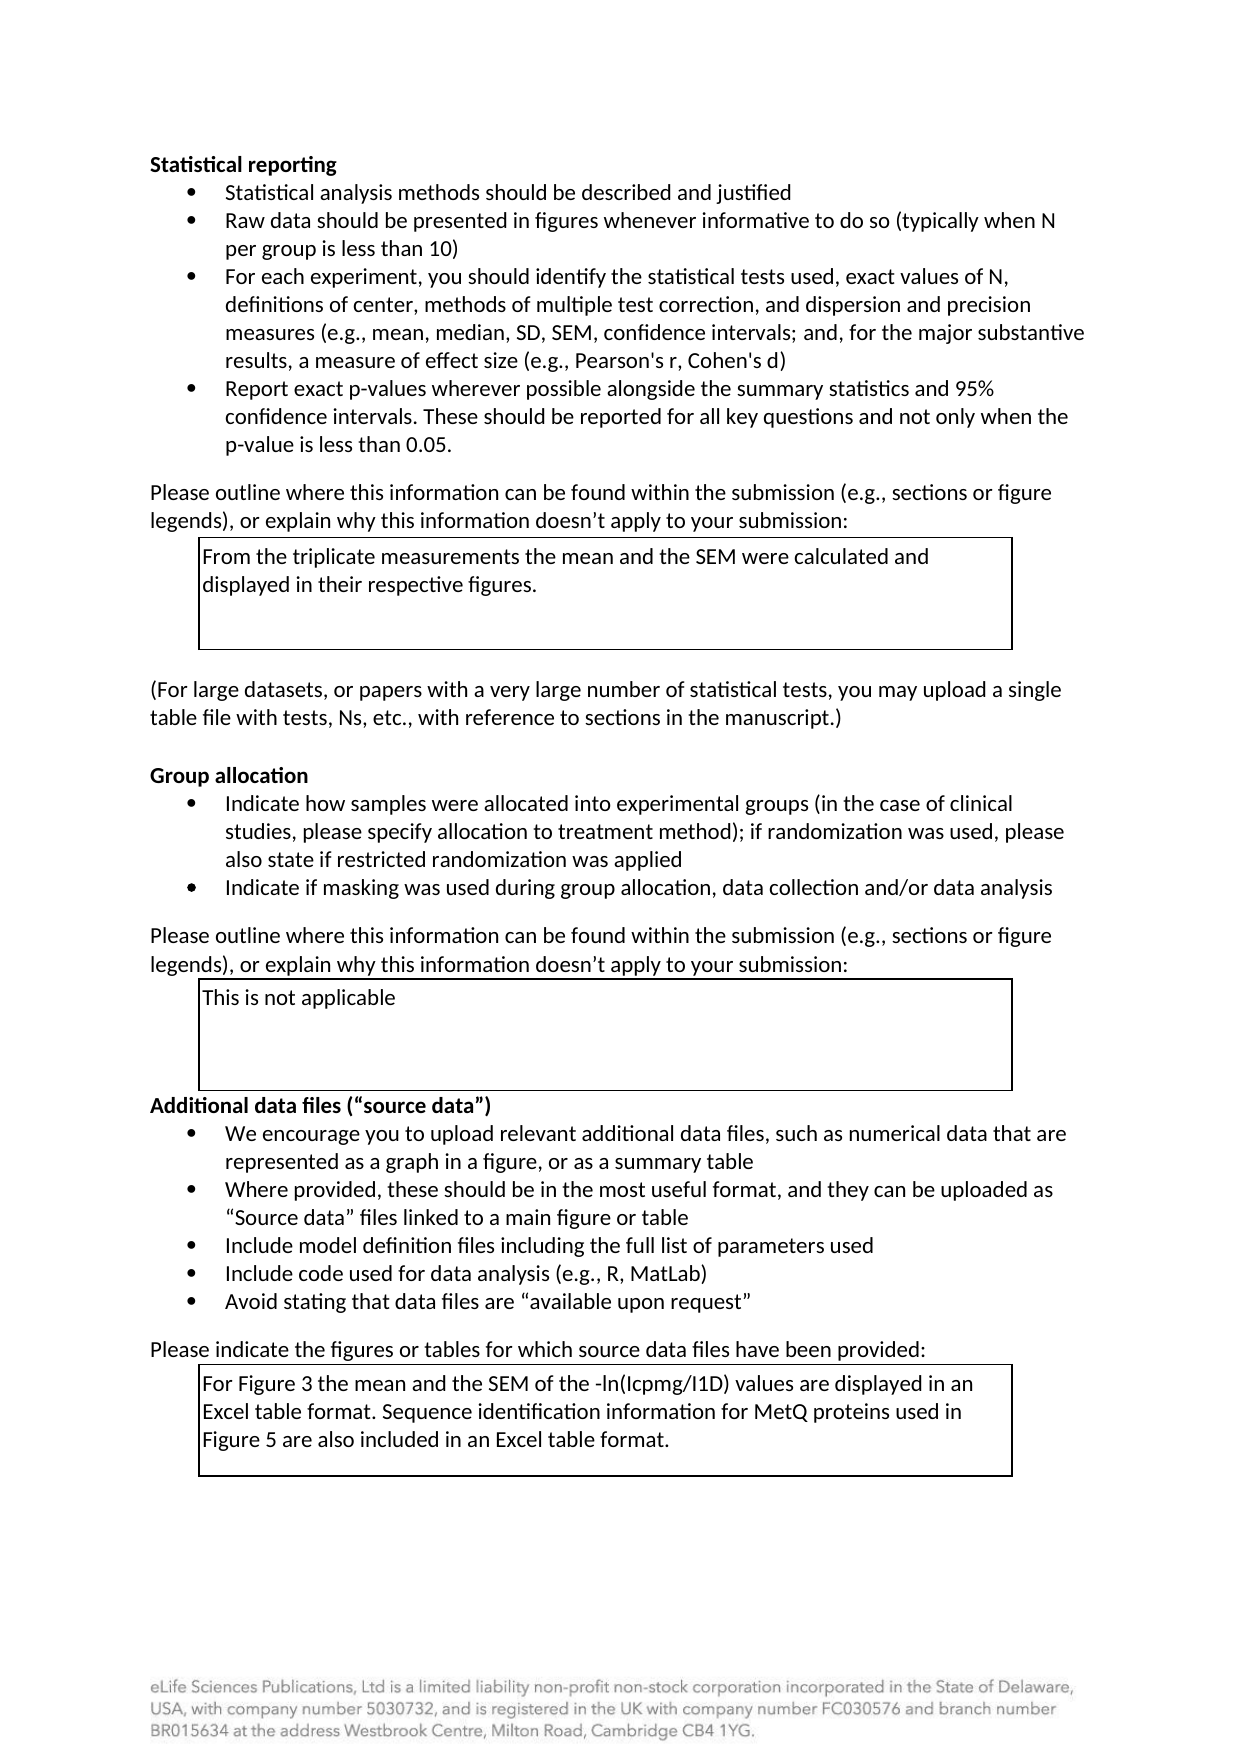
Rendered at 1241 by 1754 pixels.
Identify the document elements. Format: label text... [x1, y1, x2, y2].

text This is not applicable [200, 981, 1011, 1014]
list For each experiment, you should identify the statistical tests used, exact values of N, definitions of center, methods of multiple test correction, and dispersion and precision measures (e.g., mean, median, SD, SEM, confidence intervals; and, for the major substantive results, a measure of effect size (e.g., Pearson's r, Cohen's d) [187, 262, 1090, 374]
list Include code used for data analysis (e.g., R, MatLab) [187, 1259, 1090, 1287]
list We encourage you to upload relevant additional data files, such as numerical data that are represented as a graph in a figure, or as a summary table [187, 1119, 1090, 1175]
text (For large datasets, or papers with a very large number of statistical tests, you may upload a single table file with tests, Ns, etc., with reference to sections in the manuscript.) [150, 675, 1090, 731]
text Group allocation [150, 761, 1090, 789]
list Report exact p-values wherever possible alongside the summary statistics and 95% confidence intervals. These should be reported for all key questions and not only when the p-value is less than 0.05. [187, 374, 1090, 458]
list Where provided, these should be in the most useful format, and they can be uploaded as “Source data” files linked to a main figure or table [187, 1175, 1090, 1231]
text For Figure 3 the mean and the SEM of the -ln(Icpmg/I1D) values are displayed in an Excel table format. Sequence identification information for MetQ proteins used in Figure 5 are also included in an Excel table format. [200, 1367, 1011, 1456]
list Raw data should be presented in figures whenever informative to do so (typically when N per group is less than 10) [187, 206, 1090, 262]
text Please indicate the figures or tables for which source data files have been provided: [150, 1336, 1090, 1364]
list Include model definition files including the full list of parameters used [187, 1231, 1090, 1259]
text Statistical reporting [150, 150, 1090, 178]
list Avoid stating that data files are “available upon request” [187, 1287, 1090, 1315]
list Indicate if masking was used during group allocation, data collection and/or data analysis [187, 873, 1090, 901]
list Statistical analysis methods should be described and justified [187, 178, 1090, 206]
picture [0, 1635, 1241, 1754]
text Additional data files (“source data”) [150, 1008, 1090, 1119]
list Indicate how samples were allocated into experimental groups (in the case of clinical studies, please specify allocation to treatment method); if randomization was used, please also state if restricted randomization was applied [187, 789, 1090, 873]
text From the triplicate measurements the mean and the SEM were calculated and displayed in their respective figures. [200, 540, 1011, 601]
